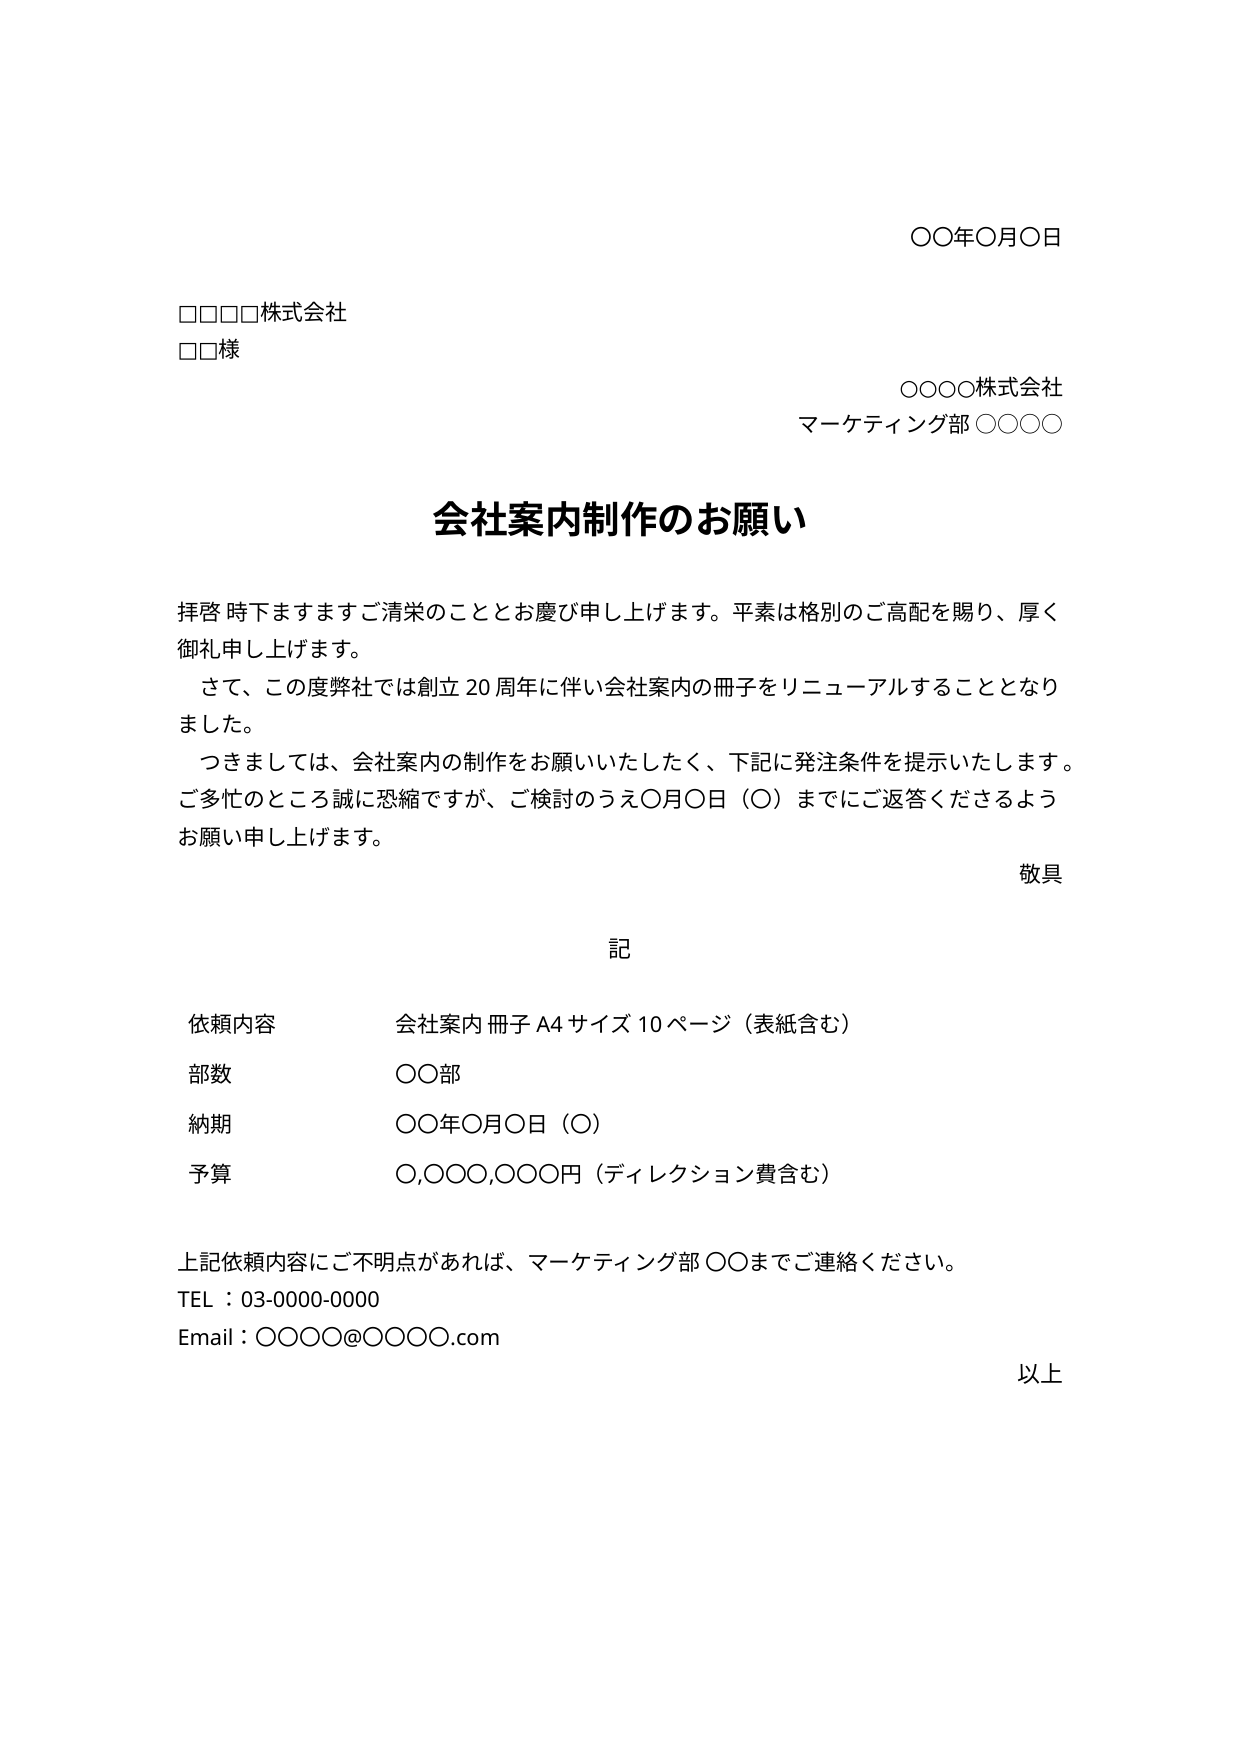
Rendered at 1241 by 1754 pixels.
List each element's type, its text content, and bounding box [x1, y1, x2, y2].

text TEL ：03-0000-0000 [177, 1279, 1063, 1317]
text □□□□株式会社 [177, 292, 1063, 329]
table_cell 〇〇部 [384, 1054, 1062, 1104]
table_cell 〇,〇〇〇,〇〇〇円（ディレクション費含む） [384, 1154, 1062, 1204]
text ○○○○株式会社 [177, 367, 1063, 404]
table_header 依頼内容 [177, 1004, 384, 1054]
subtitle 記 [177, 929, 1063, 967]
text マーケティング部 ○○○○ [352, 404, 1063, 442]
table_cell 部数 [177, 1054, 384, 1104]
text つきましては、会社案内の制作をお願いいたしたく、下記に発注条件を提示いたします。ご多忙のところ誠に恐縮ですが、ご検討のうえ〇月〇日（〇）までにご返答くださるようお願い申し上げます。 [177, 742, 1063, 854]
text 拝啓 時下ますますご清栄のこととお慶び申し上げます。平素は格別のご高配を賜り、厚く御礼申し上げます。 [177, 592, 1063, 667]
text さて、この度弊社では創立20周年に伴い会社案内の冊子をリニューアルすることとなりました。 [177, 667, 1063, 742]
table_header 会社案内 冊子 A4サイズ 10ページ（表紙含む） [384, 1004, 1062, 1054]
text 上記依頼内容にご不明点があれば、マーケティング部 〇〇までご連絡ください。 [177, 1242, 1063, 1279]
table_cell 〇〇年〇月〇日（〇） [384, 1104, 1062, 1154]
text Email：〇〇〇〇@〇〇〇〇.com [177, 1317, 1063, 1354]
text □□様 [177, 329, 1063, 367]
text 会社案内制作のお願い [177, 479, 1063, 554]
text 以上 [177, 1354, 1063, 1392]
table_cell 納期 [177, 1104, 384, 1154]
text 敬具 [177, 854, 1063, 892]
text 〇〇年〇月〇日 [177, 217, 1063, 254]
table_cell 予算 [177, 1154, 384, 1204]
